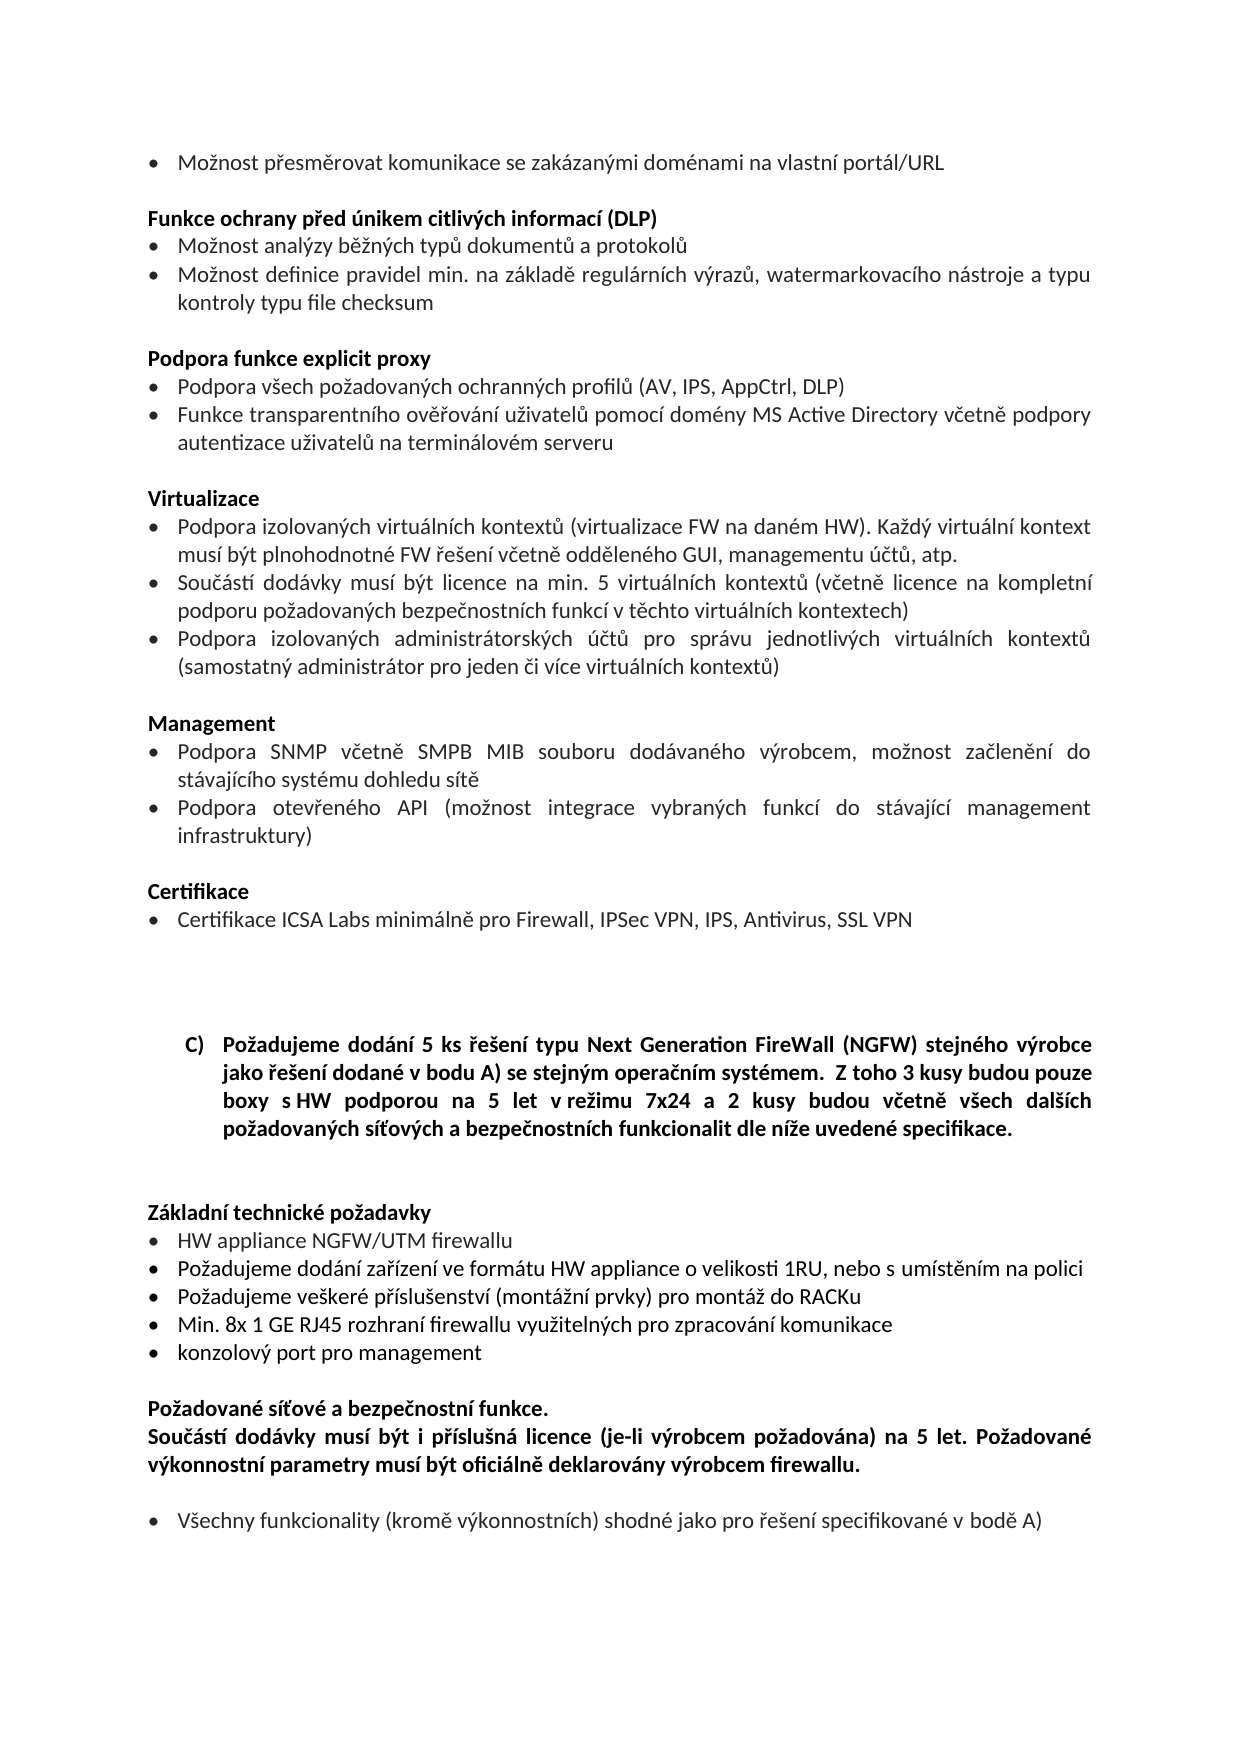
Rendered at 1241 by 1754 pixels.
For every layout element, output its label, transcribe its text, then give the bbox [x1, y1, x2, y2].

text Funkce ochrany před únikem citlivých informací (DLP) [148, 204, 1093, 232]
list Funkce transparentního ověřování uživatelů pomocí domény MS Active Directory včetně podpory autentizace uživatelů na terminálovém serveru [148, 400, 1093, 456]
list Certifikace ICSA Labs minimálně pro Firewall, IPSec VPN, IPS, Antivirus, SSL VPN [148, 905, 1093, 933]
list Požadujeme veškeré příslušenství (montážní prvky) pro montáž do RACKu [148, 1282, 1093, 1310]
list HW appliance NGFW/UTM firewallu [148, 1226, 1093, 1254]
list Podpora všech požadovaných ochranných profilů (AV, IPS, AppCtrl, DLP) [148, 372, 1093, 400]
list Podpora izolovaných virtuálních kontextů (virtualizace FW na daném HW). Každý virtuální kontext musí být plnohodnotné FW řešení včetně odděleného GUI, managementu účtů, atp. [148, 512, 1093, 568]
list Požadujeme dodání zařízení ve formátu HW appliance o velikosti 1RU, nebo s umístěním na polici [148, 1254, 1093, 1282]
text Podpora funkce explicit proxy [148, 344, 1093, 372]
text Požadované síťové a bezpečnostní funkce. [148, 1394, 1093, 1422]
text Certifikace [148, 877, 1093, 905]
list Všechny funkcionality (kromě výkonnostních) shodné jako pro řešení specifikované v bodě A) [148, 1507, 1093, 1534]
list Možnost přesměrovat komunikace se zakázanými doménami na vlastní portál/URL [148, 148, 1093, 176]
text Management [148, 709, 1093, 737]
list Min. 8x 1 GE RJ45 rozhraní firewallu využitelných pro zpracování komunikace [148, 1310, 1093, 1338]
list Podpora izolovaných administrátorských účtů pro správu jednotlivých virtuálních kontextů (samostatný administrátor pro jeden či více virtuálních kontextů) [148, 624, 1093, 680]
list konzolový port pro management [148, 1338, 1093, 1366]
text Virtualizace [148, 484, 1093, 512]
list Podpora SNMP včetně SMPB MIB souboru dodávaného výrobcem, možnost začlenění do stávajícího systému dohledu sítě [148, 737, 1093, 793]
text Základní technické požadavky [148, 1198, 1093, 1226]
list Požadujeme dodání 5 ks řešení typu Next Generation FireWall (NGFW) stejného výrobce jako řešení dodané v bodu A) se stejným operačním systémem. Z toho 3 kusy budou pouze boxy s HW podporou na 5 let v režimu 7x24 a 2 kusy budou včetně všech dalších požadovaných síťových a bezpečnostních funkcionalit dle níže uvedené specifikace. [185, 1030, 1093, 1142]
list Součástí dodávky musí být licence na min. 5 virtuálních kontextů (včetně licence na kompletní podporu požadovaných bezpečnostních funkcí v těchto virtuálních kontextech) [148, 568, 1093, 624]
list Možnost analýzy běžných typů dokumentů a protokolů [148, 232, 1093, 260]
text Součástí dodávky musí být i příslušná licence (je-li výrobcem požadována) na 5 let. Požadované výkonnostní parametry musí být oficiálně deklarovány výrobcem firewallu. [148, 1422, 1093, 1478]
list Možnost definice pravidel min. na základě regulárních výrazů, watermarkovacího nástroje a typu kontroly typu file checksum [148, 260, 1093, 316]
list Podpora otevřeného API (možnost integrace vybraných funkcí do stávající management infrastruktury) [148, 793, 1093, 849]
